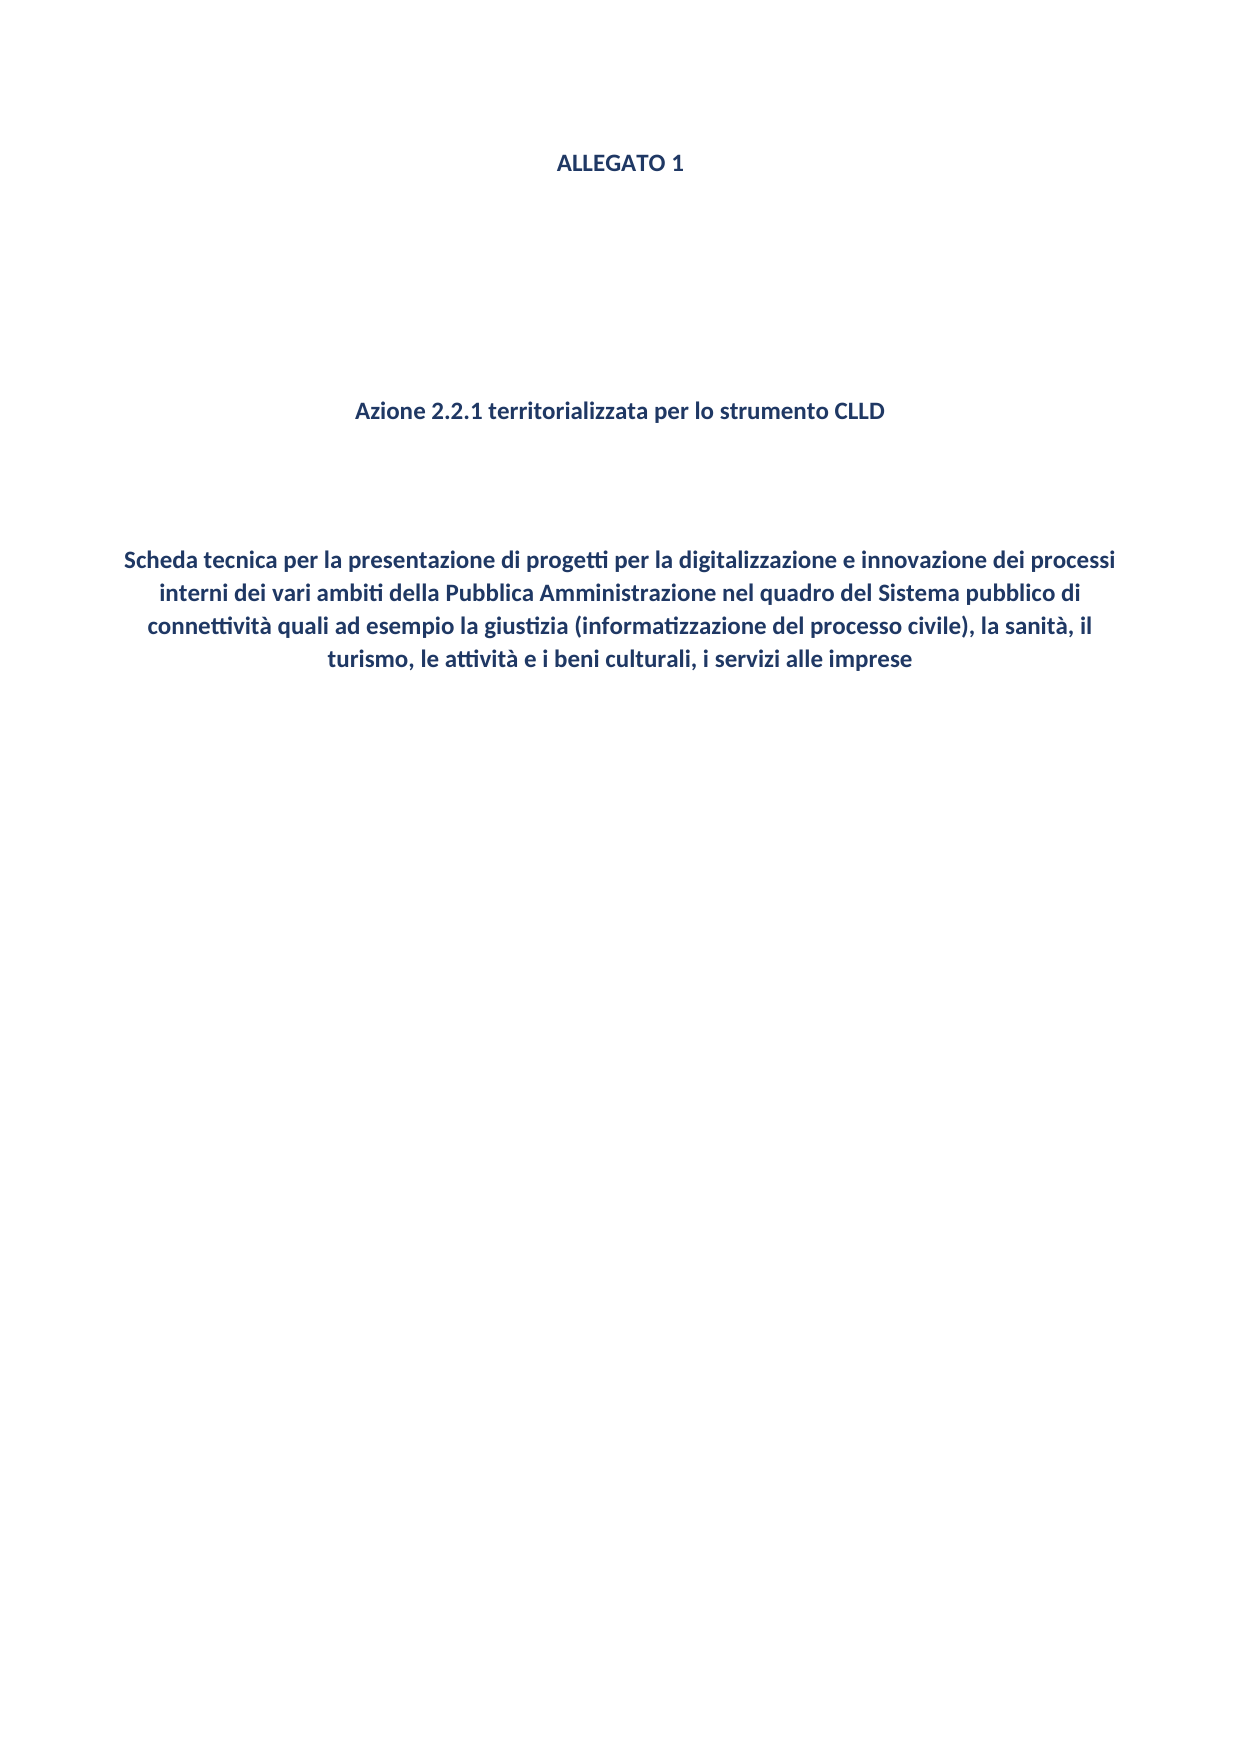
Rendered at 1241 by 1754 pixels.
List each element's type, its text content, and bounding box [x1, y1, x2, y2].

text Scheda tecnica per la presentazione di progetti per la digitalizzazione e innovazione dei processi interni dei vari ambiti della Pubblica Amministrazione nel quadro del Sistema pubblico di connettività quali ad esempio la giustizia (informatizzazione del processo civile), la sanità, il turismo, le attività e i beni culturali, i servizi alle imprese [118, 544, 1122, 673]
text Azione 2.2.1 territorializzata per lo strumento CLLD [118, 396, 1122, 426]
text ALLEGATO 1 [118, 148, 1122, 178]
